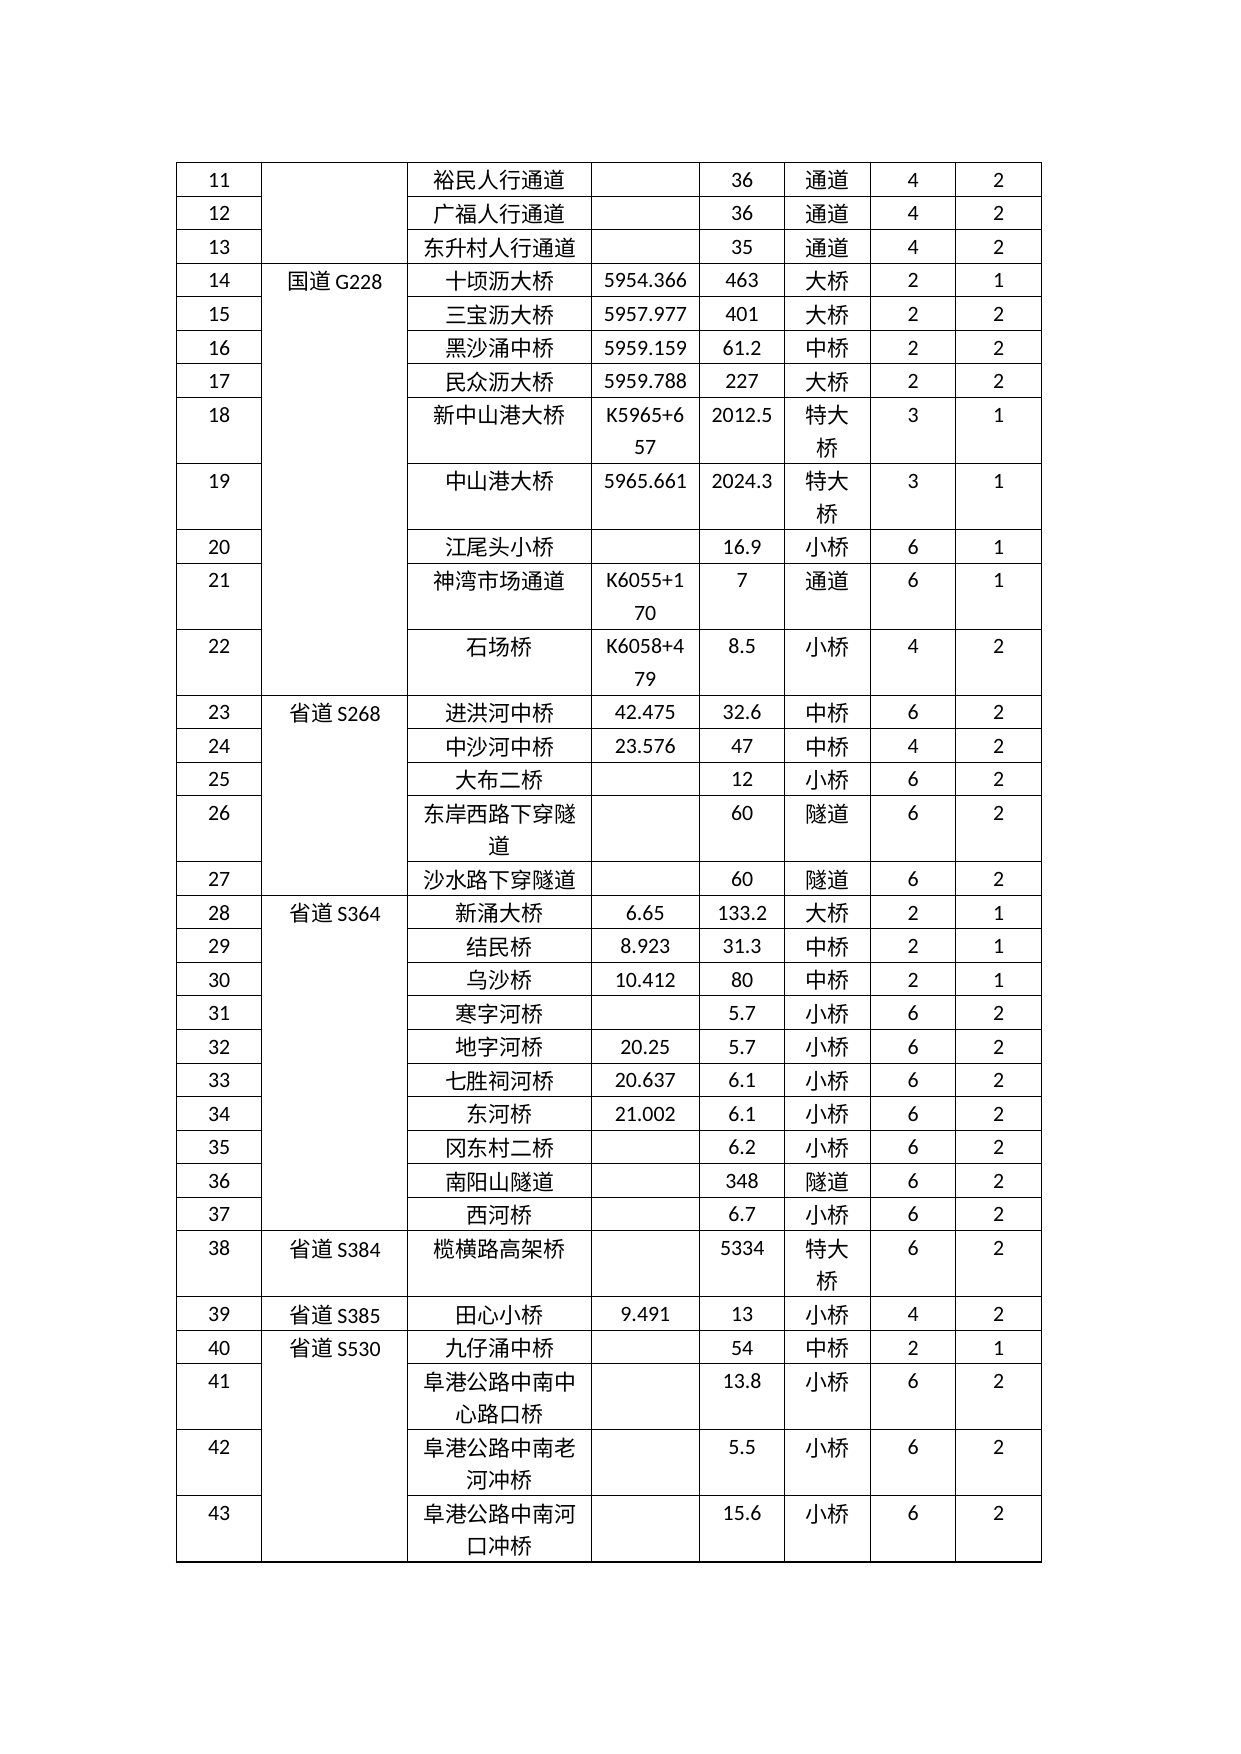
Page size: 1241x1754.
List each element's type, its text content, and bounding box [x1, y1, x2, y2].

table_cell 61.2 [700, 331, 784, 363]
table_cell 36 [700, 163, 784, 196]
table_cell 6 [871, 1164, 955, 1197]
table_cell 41 [177, 1364, 261, 1429]
table_cell 30 [177, 963, 261, 995]
table_cell 2012.5 [700, 398, 784, 463]
table_cell 隧道 [785, 1164, 870, 1197]
table_cell 38 [177, 1231, 261, 1296]
table_cell 神湾市场通道 [408, 564, 591, 628]
table_cell 七胜祠河桥 [408, 1064, 591, 1096]
table_cell 东河桥 [408, 1097, 591, 1129]
table_cell 2 [871, 896, 955, 928]
table_cell 348 [700, 1164, 784, 1197]
table_cell [592, 1364, 699, 1429]
table_cell 227 [700, 364, 784, 397]
table_cell 6.1 [700, 1097, 784, 1129]
table_cell 江尾头小桥 [408, 530, 591, 562]
table_cell 133.2 [700, 896, 784, 928]
table_cell 乌沙桥 [408, 963, 591, 995]
table_cell 6 [871, 1496, 955, 1561]
table_cell 东升村人行通道 [408, 230, 591, 263]
table_cell [592, 862, 699, 895]
table_cell 特大桥 [785, 464, 870, 529]
table_cell 80 [700, 963, 784, 995]
table_cell 24 [177, 729, 261, 762]
table_cell 1 [956, 530, 1041, 562]
table_cell 2 [956, 996, 1041, 1029]
table_cell 2 [956, 1430, 1041, 1495]
table_cell 2 [956, 197, 1041, 229]
table_cell 29 [177, 929, 261, 962]
table_cell 2 [956, 163, 1041, 196]
table_cell 43 [177, 1496, 261, 1561]
table_cell 通道 [785, 564, 870, 628]
table_cell 新中山港大桥 [408, 398, 591, 463]
table_cell 2 [956, 862, 1041, 895]
table_cell 2 [956, 364, 1041, 397]
table_cell 2 [871, 364, 955, 397]
table_cell 31 [177, 996, 261, 1029]
table_cell 小桥 [785, 1064, 870, 1096]
table_cell 中桥 [785, 696, 870, 728]
table_cell 4 [871, 1297, 955, 1330]
table_cell 大桥 [785, 364, 870, 397]
table_cell 3 [871, 464, 955, 529]
table_cell 6 [871, 996, 955, 1029]
table_cell 1 [956, 398, 1041, 463]
table_cell 6 [871, 796, 955, 861]
table_cell 中桥 [785, 1331, 870, 1363]
table_cell 20.25 [592, 1030, 699, 1062]
table_cell 463 [700, 264, 784, 296]
table_cell [592, 1164, 699, 1197]
table_cell 小桥 [785, 530, 870, 562]
table_cell 4 [871, 163, 955, 196]
table_cell 28 [177, 896, 261, 928]
table_cell 阜港公路中南河口冲桥 [408, 1496, 591, 1561]
table_cell K5965+657 [592, 398, 699, 463]
table_cell 6 [871, 1097, 955, 1129]
table_cell 2 [871, 264, 955, 296]
table_cell 42 [177, 1430, 261, 1495]
table_cell 35 [700, 230, 784, 263]
table_cell 8.923 [592, 929, 699, 962]
table_cell 14 [177, 264, 261, 296]
table_cell 18 [177, 398, 261, 463]
table_cell 2 [956, 1198, 1041, 1230]
table_cell 60 [700, 796, 784, 861]
table_cell 60 [700, 862, 784, 895]
table_cell 中桥 [785, 963, 870, 995]
table_cell 4 [871, 230, 955, 263]
table_cell 小桥 [785, 1364, 870, 1429]
table_cell 5.7 [700, 996, 784, 1029]
table_cell 特大桥 [785, 1231, 870, 1296]
table_cell 31.3 [700, 929, 784, 962]
table_cell 6 [871, 1030, 955, 1062]
table_cell 5959.788 [592, 364, 699, 397]
table_cell 5954.366 [592, 264, 699, 296]
table_cell 6 [871, 564, 955, 628]
table_cell 15.6 [700, 1496, 784, 1561]
table_cell 5.5 [700, 1430, 784, 1495]
table_cell 中山港大桥 [408, 464, 591, 529]
table_cell 33 [177, 1064, 261, 1096]
table_cell 小桥 [785, 1097, 870, 1129]
table_cell 20.637 [592, 1064, 699, 1096]
table_cell 6 [871, 1364, 955, 1429]
table_cell 6 [871, 530, 955, 562]
table_cell 2 [956, 297, 1041, 330]
table_cell 2 [956, 1097, 1041, 1129]
table_cell 2 [871, 331, 955, 363]
table_cell 13.8 [700, 1364, 784, 1429]
table_cell 5.7 [700, 1030, 784, 1062]
table_cell 6 [871, 1198, 955, 1230]
table_cell 省道S385 [262, 1297, 407, 1330]
table_cell 2 [956, 1297, 1041, 1330]
table_cell 大桥 [785, 896, 870, 928]
table_cell 进洪河中桥 [408, 696, 591, 728]
table_cell 6 [871, 1131, 955, 1163]
table_cell 6 [871, 1064, 955, 1096]
table_cell 隧道 [785, 796, 870, 861]
table_cell [592, 1496, 699, 1561]
table_cell 6 [871, 763, 955, 795]
table_cell 三宝沥大桥 [408, 297, 591, 330]
table_cell 8.5 [700, 630, 784, 694]
table_cell 15 [177, 297, 261, 330]
table_cell [592, 163, 699, 196]
table_cell 省道S384 [262, 1231, 407, 1296]
table_cell 40 [177, 1331, 261, 1363]
table_cell [592, 763, 699, 795]
table_cell 13 [700, 1297, 784, 1330]
table_cell 1 [956, 564, 1041, 628]
table_cell 通道 [785, 230, 870, 263]
table_cell 榄横路高架桥 [408, 1231, 591, 1296]
table_cell 1 [956, 896, 1041, 928]
table_cell 2 [956, 1064, 1041, 1096]
table_cell 中桥 [785, 331, 870, 363]
table_cell 401 [700, 297, 784, 330]
table_cell 39 [177, 1297, 261, 1330]
table_cell 17 [177, 364, 261, 397]
table_cell 21.002 [592, 1097, 699, 1129]
table_cell 小桥 [785, 1198, 870, 1230]
table_cell 5959.159 [592, 331, 699, 363]
table_cell 1 [956, 929, 1041, 962]
table_cell 寒字河桥 [408, 996, 591, 1029]
table_cell 32 [177, 1030, 261, 1062]
table_cell 4 [871, 630, 955, 694]
table_cell 22 [177, 630, 261, 694]
table_cell 大桥 [785, 297, 870, 330]
table_cell 9.491 [592, 1297, 699, 1330]
table_cell 2 [956, 1164, 1041, 1197]
table_cell 东岸西路下穿隧道 [408, 796, 591, 861]
table_cell 2 [956, 729, 1041, 762]
table_cell 小桥 [785, 763, 870, 795]
table_cell 2 [956, 1131, 1041, 1163]
table_cell 十顷沥大桥 [408, 264, 591, 296]
table_cell 36 [700, 197, 784, 229]
table_cell 中桥 [785, 929, 870, 962]
table_cell 6 [871, 1430, 955, 1495]
table_cell 34 [177, 1097, 261, 1129]
table_cell 田心小桥 [408, 1297, 591, 1330]
table_cell 6.2 [700, 1131, 784, 1163]
table_cell 石场桥 [408, 630, 591, 694]
table_cell 1 [956, 1331, 1041, 1363]
table_cell 54 [700, 1331, 784, 1363]
table_cell [592, 1331, 699, 1363]
table_cell [592, 197, 699, 229]
table_cell 2 [956, 763, 1041, 795]
table_cell [592, 530, 699, 562]
table_cell 裕民人行通道 [408, 163, 591, 196]
table_cell 2 [871, 297, 955, 330]
table_cell 2 [871, 929, 955, 962]
table_cell 新涌大桥 [408, 896, 591, 928]
table_cell 6 [871, 696, 955, 728]
table_cell 广福人行通道 [408, 197, 591, 229]
table_cell 4 [871, 197, 955, 229]
table_cell 6.1 [700, 1064, 784, 1096]
table_cell 25 [177, 763, 261, 795]
table_cell K6058+479 [592, 630, 699, 694]
table_cell 23.576 [592, 729, 699, 762]
table_cell 大桥 [785, 264, 870, 296]
table_cell 民众沥大桥 [408, 364, 591, 397]
table_cell 2 [871, 1331, 955, 1363]
table_cell 2 [956, 630, 1041, 694]
table_cell 大布二桥 [408, 763, 591, 795]
table_cell 16 [177, 331, 261, 363]
table_cell 16.9 [700, 530, 784, 562]
table_cell 6.65 [592, 896, 699, 928]
table_cell [592, 1198, 699, 1230]
table_cell 冈东村二桥 [408, 1131, 591, 1163]
table_cell 省道S364 [262, 896, 407, 1230]
table_cell 2 [956, 796, 1041, 861]
table_cell 西河桥 [408, 1198, 591, 1230]
table_cell 小桥 [785, 1430, 870, 1495]
table_cell 5334 [700, 1231, 784, 1296]
table_cell 通道 [785, 163, 870, 196]
table_cell 2 [956, 1364, 1041, 1429]
table_cell 2 [956, 230, 1041, 263]
table_cell 地字河桥 [408, 1030, 591, 1062]
table_cell 2 [956, 696, 1041, 728]
table_cell 27 [177, 862, 261, 895]
table_cell 2024.3 [700, 464, 784, 529]
table_cell 省道S530 [262, 1331, 407, 1561]
table_cell 小桥 [785, 630, 870, 694]
table_cell 阜港公路中南中心路口桥 [408, 1364, 591, 1429]
table_cell [592, 1131, 699, 1163]
table_cell 37 [177, 1198, 261, 1230]
table_cell 九仔涌中桥 [408, 1331, 591, 1363]
table_cell 4 [871, 729, 955, 762]
table_cell 19 [177, 464, 261, 529]
table_cell 21 [177, 564, 261, 628]
table_cell 36 [177, 1164, 261, 1197]
table_cell 11 [177, 163, 261, 196]
table_cell 1 [956, 464, 1041, 529]
table_cell 黑沙涌中桥 [408, 331, 591, 363]
table_cell 12 [177, 197, 261, 229]
table_cell 通道 [785, 197, 870, 229]
table_cell 26 [177, 796, 261, 861]
table_cell 中沙河中桥 [408, 729, 591, 762]
table_cell 12 [700, 763, 784, 795]
table_cell 特大桥 [785, 398, 870, 463]
table_cell 小桥 [785, 1131, 870, 1163]
table_cell 小桥 [785, 996, 870, 1029]
table_cell 47 [700, 729, 784, 762]
table_cell 1 [956, 963, 1041, 995]
table_cell 小桥 [785, 1496, 870, 1561]
table_cell 7 [700, 564, 784, 628]
table_cell 20 [177, 530, 261, 562]
table_cell 10.412 [592, 963, 699, 995]
table_cell 南阳山隧道 [408, 1164, 591, 1197]
table_cell 6.7 [700, 1198, 784, 1230]
table_cell 3 [871, 398, 955, 463]
table_cell 5965.661 [592, 464, 699, 529]
table_cell 6 [871, 1231, 955, 1296]
table_cell 阜港公路中南老河冲桥 [408, 1430, 591, 1495]
table_cell 35 [177, 1131, 261, 1163]
table_cell 沙水路下穿隧道 [408, 862, 591, 895]
table_cell 2 [956, 331, 1041, 363]
table_cell [592, 230, 699, 263]
table_cell 2 [956, 1030, 1041, 1062]
table_cell K6055+170 [592, 564, 699, 628]
table_cell 5957.977 [592, 297, 699, 330]
table_cell 隧道 [785, 862, 870, 895]
table_cell [592, 1231, 699, 1296]
table_cell 2 [956, 1496, 1041, 1561]
table_cell [592, 1430, 699, 1495]
table_cell 42.475 [592, 696, 699, 728]
table_cell 6 [871, 862, 955, 895]
table_cell 小桥 [785, 1297, 870, 1330]
table_cell 23 [177, 696, 261, 728]
table_cell 2 [871, 963, 955, 995]
table_cell 1 [956, 264, 1041, 296]
table_cell 13 [177, 230, 261, 263]
table_cell 结民桥 [408, 929, 591, 962]
table_cell 32.6 [700, 696, 784, 728]
table_cell 中桥 [785, 729, 870, 762]
table_cell [592, 996, 699, 1029]
table_cell 省道S268 [262, 696, 407, 895]
table_cell 2 [956, 1231, 1041, 1296]
table_cell 国道G228 [262, 264, 407, 694]
table_cell 小桥 [785, 1030, 870, 1062]
table_cell [592, 796, 699, 861]
